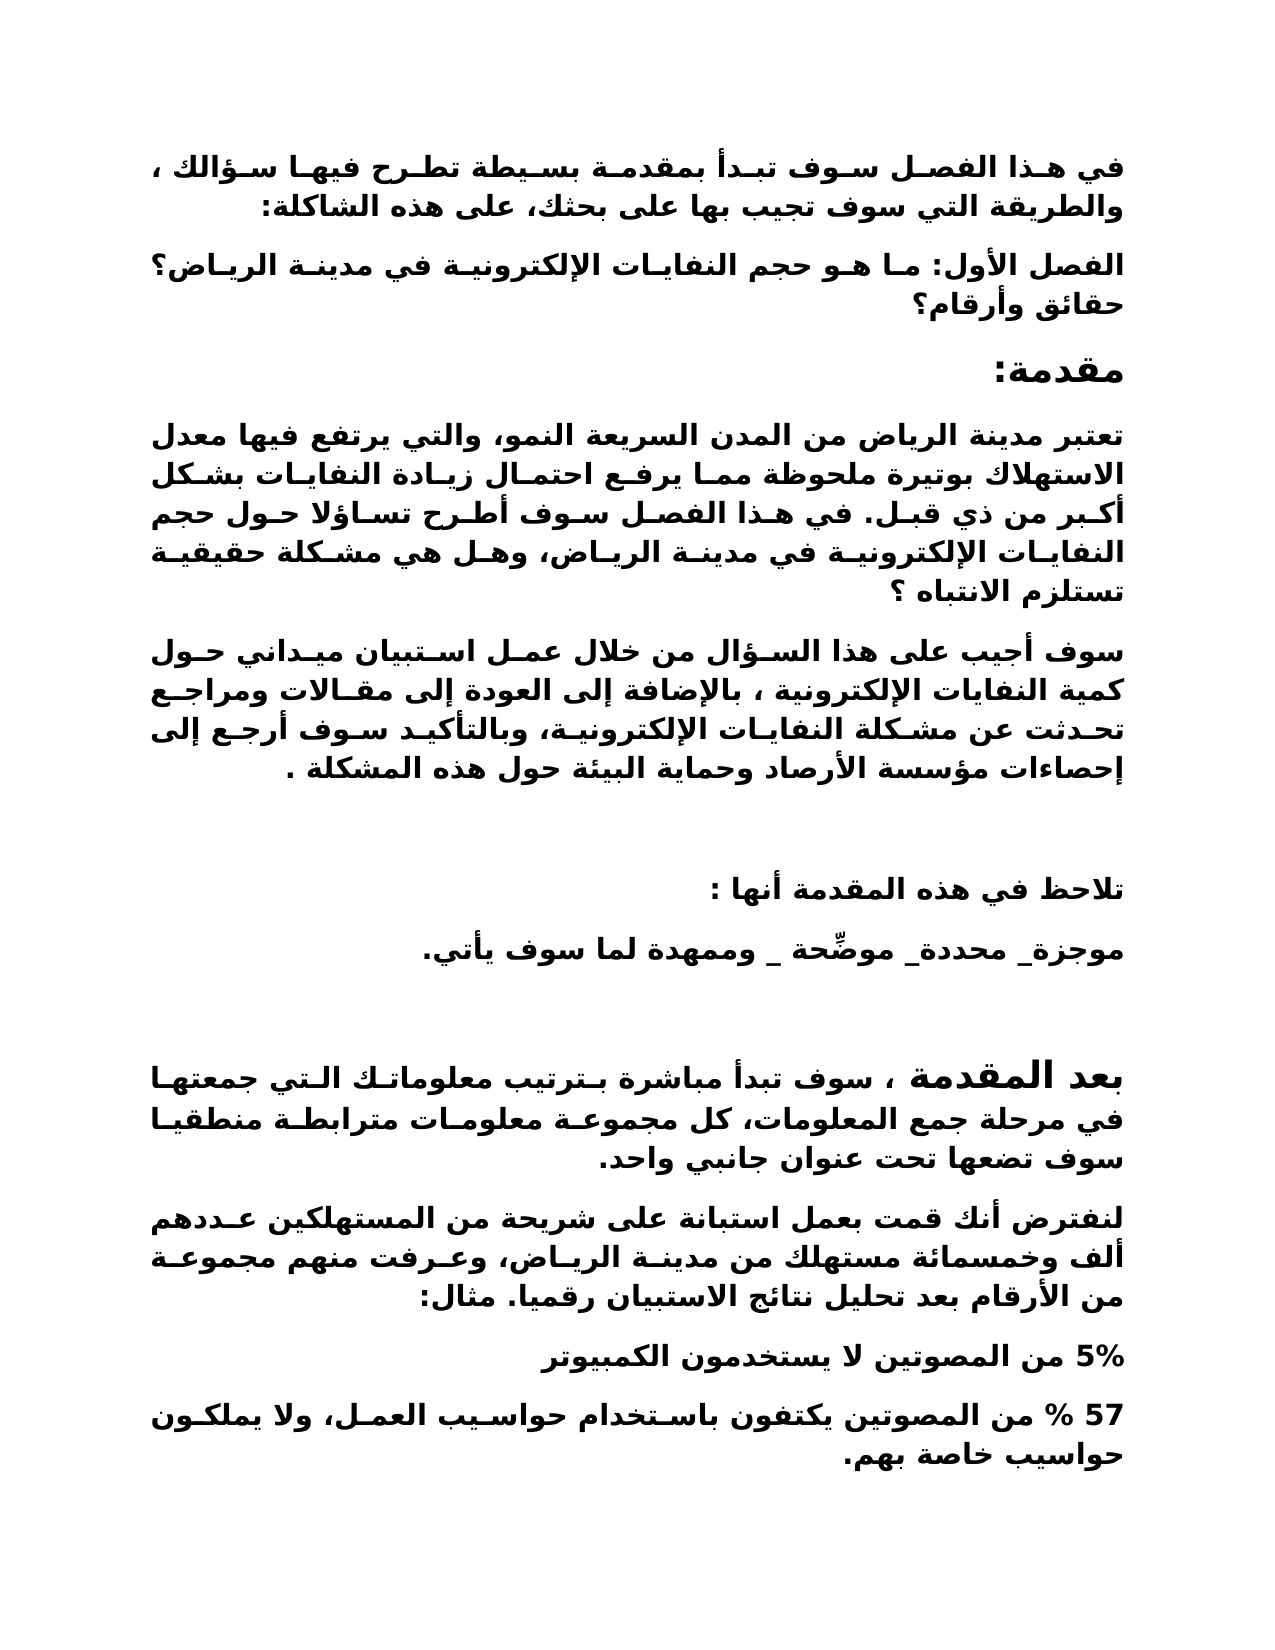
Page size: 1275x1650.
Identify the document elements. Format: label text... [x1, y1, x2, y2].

text موجزة_ محددة_ موضِّحة _ وممهدة لما سوف يأتي. [150, 932, 1125, 966]
text تعتبر مدينة الرياض من المدن السريعة النمو، والتي يرتفع فيها معدل الاستهلاك بوتيرة ملحوظة مما يرفع احتمال زيادة النفايات بشكل أكبر من ذي قبل. في هذا الفصل سوف أطرح تساؤلا حول حجم النفايات الإلكترونية في مدينة الرياض، وهل هي مشكلة حقيقية تستلزم الانتباه ؟ [150, 418, 1125, 608]
text بعد المقدمة ، سوف تبدأ مباشرة بترتيب معلوماتك التي جمعتها في مرحلة جمع المعلومات، كل مجموعة معلومات مترابطة منطقيا سوف تضعها تحت عنوان جانبي واحد. [150, 1054, 1125, 1175]
text 57 % من المصوتين يكتفون باستخدام حواسيب العمل، ولا يملكون حواسيب خاصة بهم. [150, 1399, 1125, 1472]
text لنفترض أنك قمت بعمل استبانة على شريحة من المستهلكين عددهم ألف وخمسمائة مستهلك من مدينة الرياض، وعرفت منهم مجموعة من الأرقام بعد تحليل نتائج الاستبيان رقميا. مثال: [150, 1201, 1125, 1313]
text مقدمة: [150, 347, 1125, 391]
text 5% من المصوتين لا يستخدمون الكمبيوتر [150, 1339, 1125, 1373]
text سوف أجيب على هذا السؤال من خلال عمل استبيان ميداني حول كمية النفايات الإلكترونية ، بالإضافة إلى العودة إلى مقالات ومراجع تحدثت عن مشكلة النفايات الإلكترونية، وبالتأكيد سوف أرجع إلى إحصاءات مؤسسة الأرصاد وحماية البيئة حول هذه المشكلة . [150, 634, 1125, 785]
text تلاحظ في هذه المقدمة أنها : [150, 872, 1125, 906]
text في هذا الفصل سوف تبدأ بمقدمة بسيطة تطرح فيها سؤالك ، والطريقة التي سوف تجيب بها على بحثك، على هذه الشاكلة: [150, 150, 1125, 223]
text الفصل الأول: ما هو حجم النفايات الإلكترونية في مدينة الرياض؟ حقائق وأرقام؟ [150, 249, 1125, 322]
